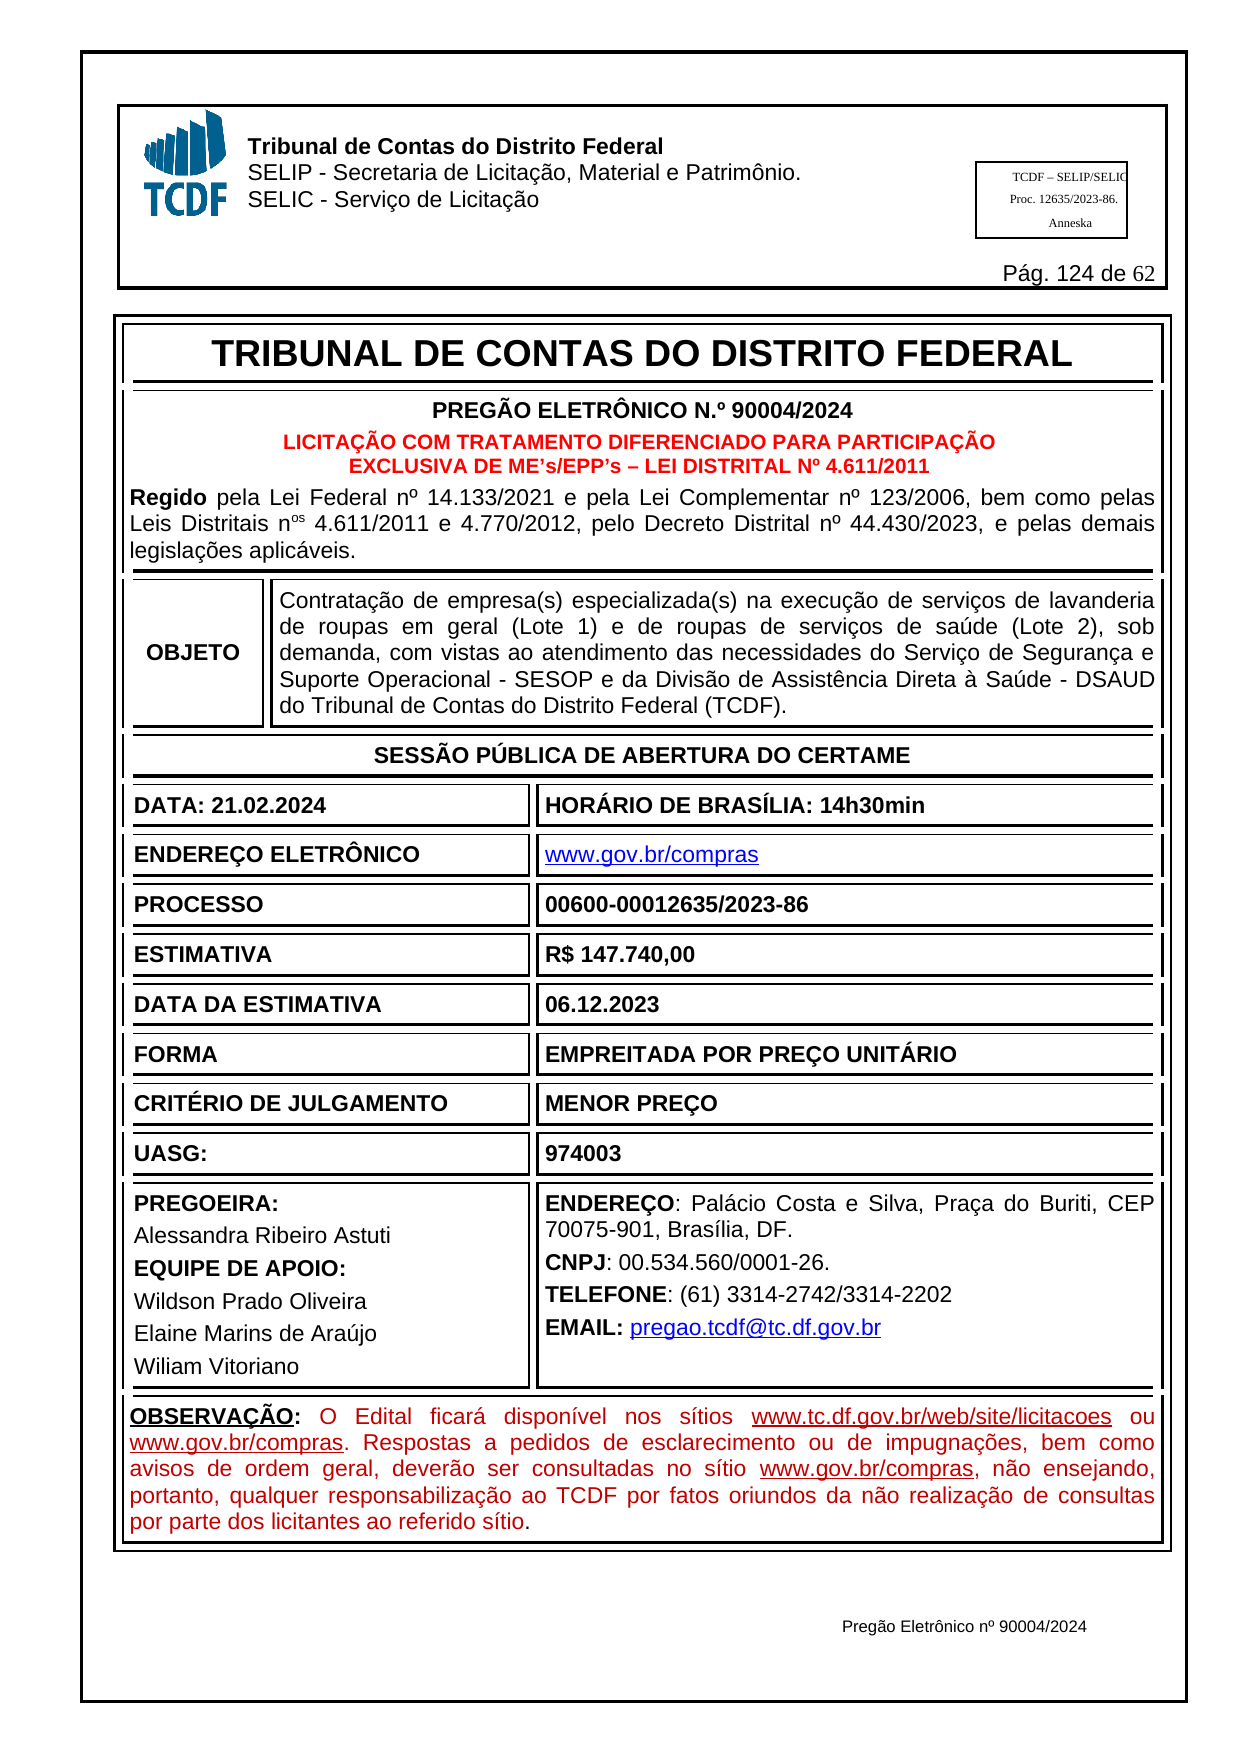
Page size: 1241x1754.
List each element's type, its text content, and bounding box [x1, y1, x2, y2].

table_cell SESSÃO PÚBLICA DE ABERTURA DO CERTAME [118, 725, 1166, 774]
table_cell PREGÃO ELETRÔNICO N.º 90004/2024 LICITAÇÃO COM TRATAMENTO DIFERENCIADO PARA PARTICIPAÇÃO EXCLUSIVA DE ME’s/EPP’s – LEI DISTRITAL Nº 4.611/2011 Regido pela Lei Federal nº 14.133/2021 e pela Lei Complementar nº 123/2006, bem como pelas Leis Distritais nos 4.611/2011 e 4.770/2012, pelo Decreto Distrital nº 44.430/2023, e pelas demais legislações aplicáveis. [118, 380, 1166, 569]
table_cell DATA DA ESTIMATIVA [118, 974, 533, 1023]
table_cell Contratação de empresa(s) especializada(s) na execução de serviços de lavanderia de roupas em geral (Lote 1) e de roupas de serviços de saúde (Lote 2), sob demanda, com vistas ao atendimento das necessidades do Serviço de Segurança e Suporte Operacional - SESOP e da Divisão de Assistência Direta à Saúde - DSAUD do Tribunal de Contas do Distrito Federal (TCDF). [268, 569, 1166, 724]
table_cell 00600-00012635/2023-86 [534, 874, 1166, 924]
table_cell ENDEREÇO: Palácio Costa e Silva, Praça do Buriti, CEP 70075-901, Brasília, DF. CNPJ: 00.534.560/0001-26. TELEFONE: (61) 3314-2742/3314-2202 EMAIL: pregao.tcdf@tc.df.gov.br [534, 1173, 1166, 1386]
table_cell FORMA [118, 1023, 533, 1073]
table_cell PREGOEIRA: Alessandra Ribeiro Astuti EQUIPE DE APOIO: Wildson Prado Oliveira Elaine Marins de Araújo Wiliam Vitoriano [118, 1173, 533, 1386]
table_cell EMPREITADA POR PREÇO UNITÁRIO [534, 1023, 1166, 1073]
table_cell 974003 [534, 1123, 1166, 1173]
table_cell UASG: [118, 1123, 533, 1173]
table_cell R$ 147.740,00 [534, 924, 1166, 973]
table_cell ESTIMATIVA [118, 924, 533, 973]
table_cell www.gov.br/compras [534, 824, 1166, 874]
table_cell CRITÉRIO DE JULGAMENTO [118, 1073, 533, 1123]
table_cell PROCESSO [118, 874, 533, 924]
table_cell MENOR PREÇO [534, 1073, 1166, 1123]
table_cell HORÁRIO DE BRASÍLIA: 14h30min [534, 774, 1166, 824]
table_header TRIBUNAL DE CONTAS DO DISTRITO FEDERAL [118, 317, 1166, 380]
table_cell 06.12.2023 [534, 974, 1166, 1023]
table_cell OBSERVAÇÃO: O Edital ficará disponível nos sítios www.tc.df.gov.br/web/site/licitacoes ou www.gov.br/compras. Respostas a pedidos de esclarecimento ou de impugnações, bem como avisos de ordem geral, deverão ser consultadas no sítio www.gov.br/compras, não ensejando, portanto, qualquer responsabilização ao TCDF por fatos oriundos da não realização de consultas por parte dos licitantes ao referido sítio. [118, 1386, 1166, 1541]
table_cell DATA: 21.02.2024 [118, 774, 533, 824]
picture [129, 107, 241, 218]
table_cell ENDEREÇO ELETRÔNICO [118, 824, 533, 874]
table_cell OBJETO [118, 569, 268, 724]
